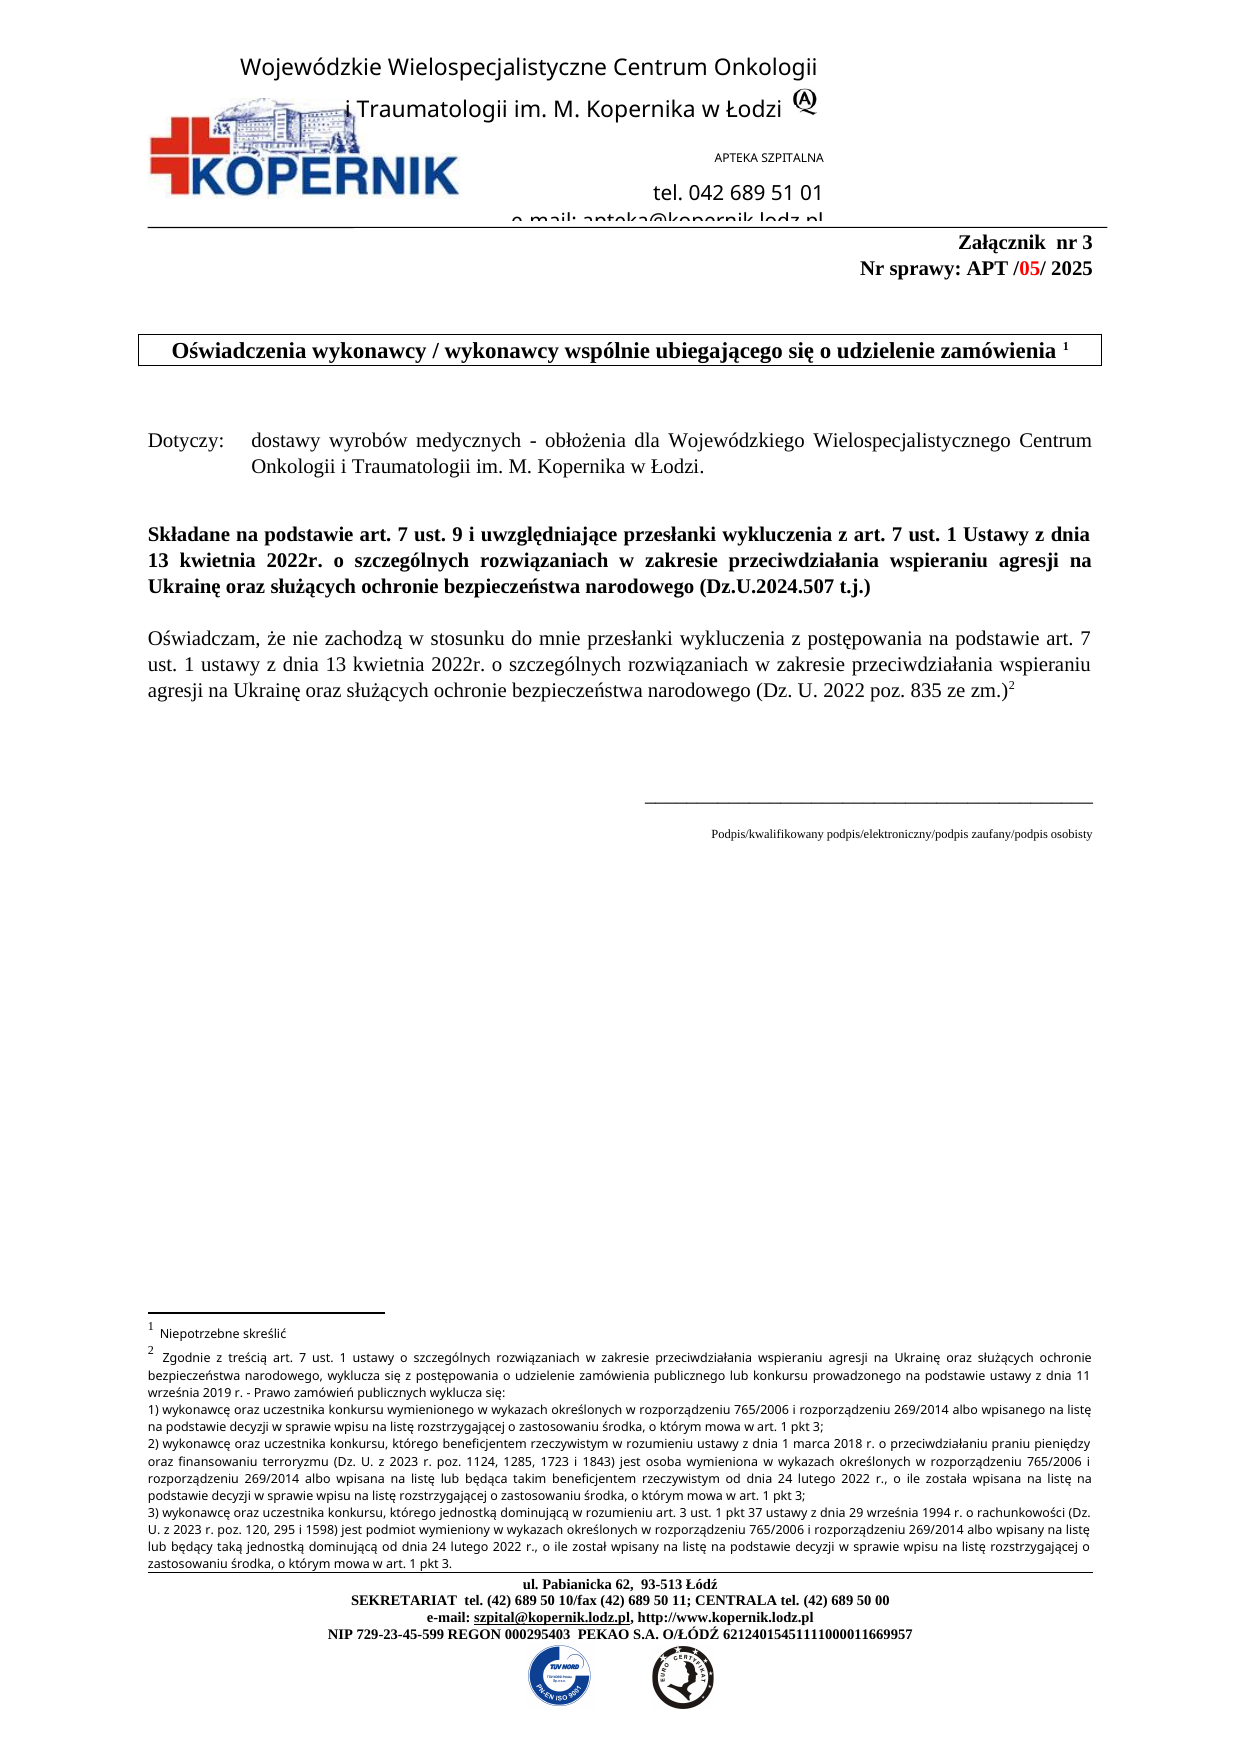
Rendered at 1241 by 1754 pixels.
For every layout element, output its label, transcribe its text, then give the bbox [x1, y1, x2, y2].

text Podpis/kwalifikowany podpis/elektroniczny/podpis zaufany/podpis osobisty [148, 827, 1093, 841]
picture [788, 82, 824, 118]
text Nr sprawy: APT /05/ 2025 [369, 256, 1093, 280]
picture [147, 98, 369, 199]
text Oświadczam, że nie zachodzą w stosunku do mnie przesłanki wykluczenia z postępowania na podstawie art. 7 ust. 1 ustawy z dnia 13 kwietnia 2022r. o szczególnych rozwiązaniach w zakresie przeciwdziałania wspieraniu agresji na Ukrainę oraz służących ochronie bezpieczeństwa narodowego (Dz. U. 2022 poz. 835 ze zm.) [148, 626, 1093, 702]
text Załącznik nr 3 [369, 72, 1093, 254]
text Oświadczenia wykonawcy / wykonawcy wspólnie ubiegającego się o udzielenie zamówienia [139, 335, 1101, 365]
picture [526, 1642, 596, 1709]
text Dotyczy: dostawy wyrobów medycznych - obłożenia dla Wojewódzkiego Wielospecjalistycznego Centrum Onkologii i Traumatologii im. M. Kopernika w Łodzi. [148, 428, 1093, 478]
text ___________________________________________ [148, 782, 1093, 806]
text Składane na podstawie art. 7 ust. 9 i uwzględniające przesłanki wykluczenia z art. 7 ust. 1 Ustawy z dnia 13 kwietnia 2022r. o szczególnych rozwiązaniach w zakresie przeciwdziałania wspieraniu agresji na Ukrainę oraz służących ochronie bezpieczeństwa narodowego (Dz.U.2024.507 t.j.) [148, 522, 1093, 598]
picture [652, 1645, 714, 1709]
